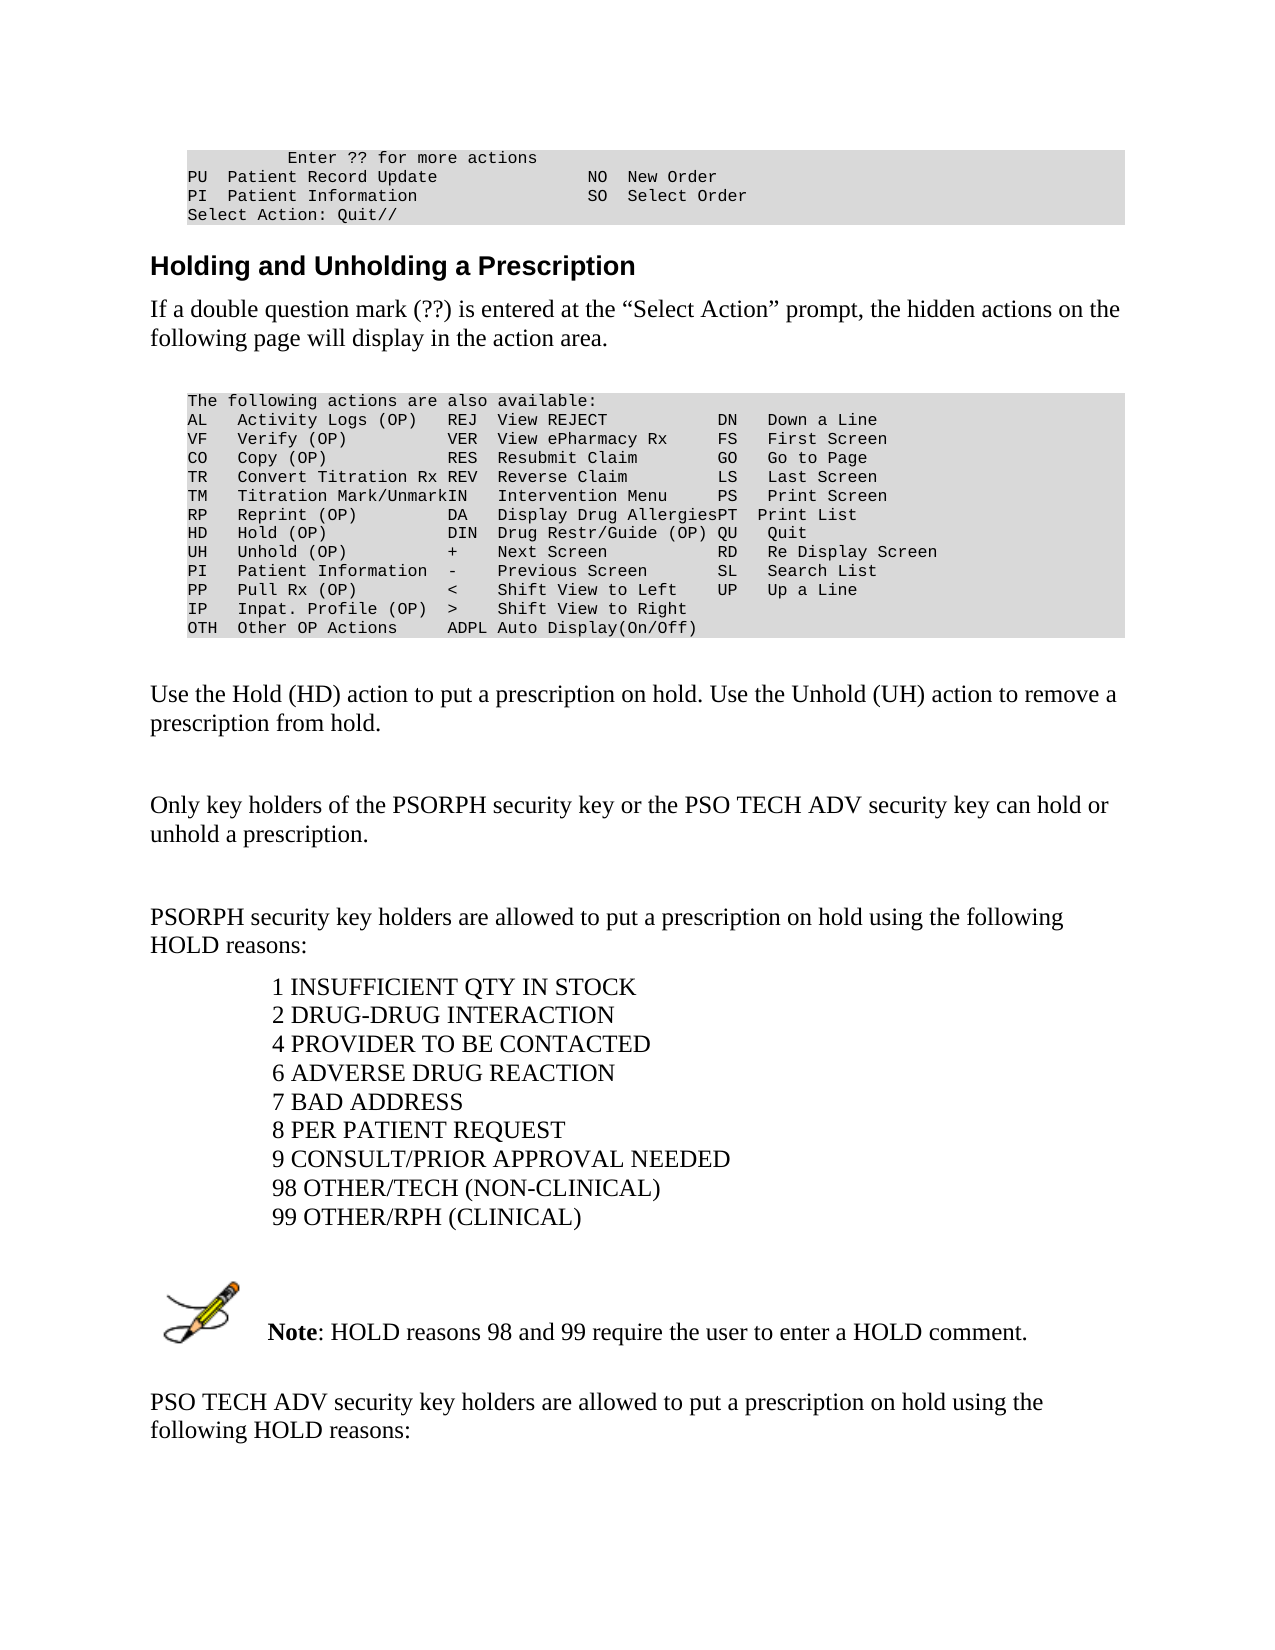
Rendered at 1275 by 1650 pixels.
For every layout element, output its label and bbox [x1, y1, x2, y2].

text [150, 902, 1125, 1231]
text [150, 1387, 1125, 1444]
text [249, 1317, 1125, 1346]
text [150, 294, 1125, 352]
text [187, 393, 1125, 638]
picture [150, 1267, 249, 1353]
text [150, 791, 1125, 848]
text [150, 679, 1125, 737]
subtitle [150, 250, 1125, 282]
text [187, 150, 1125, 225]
